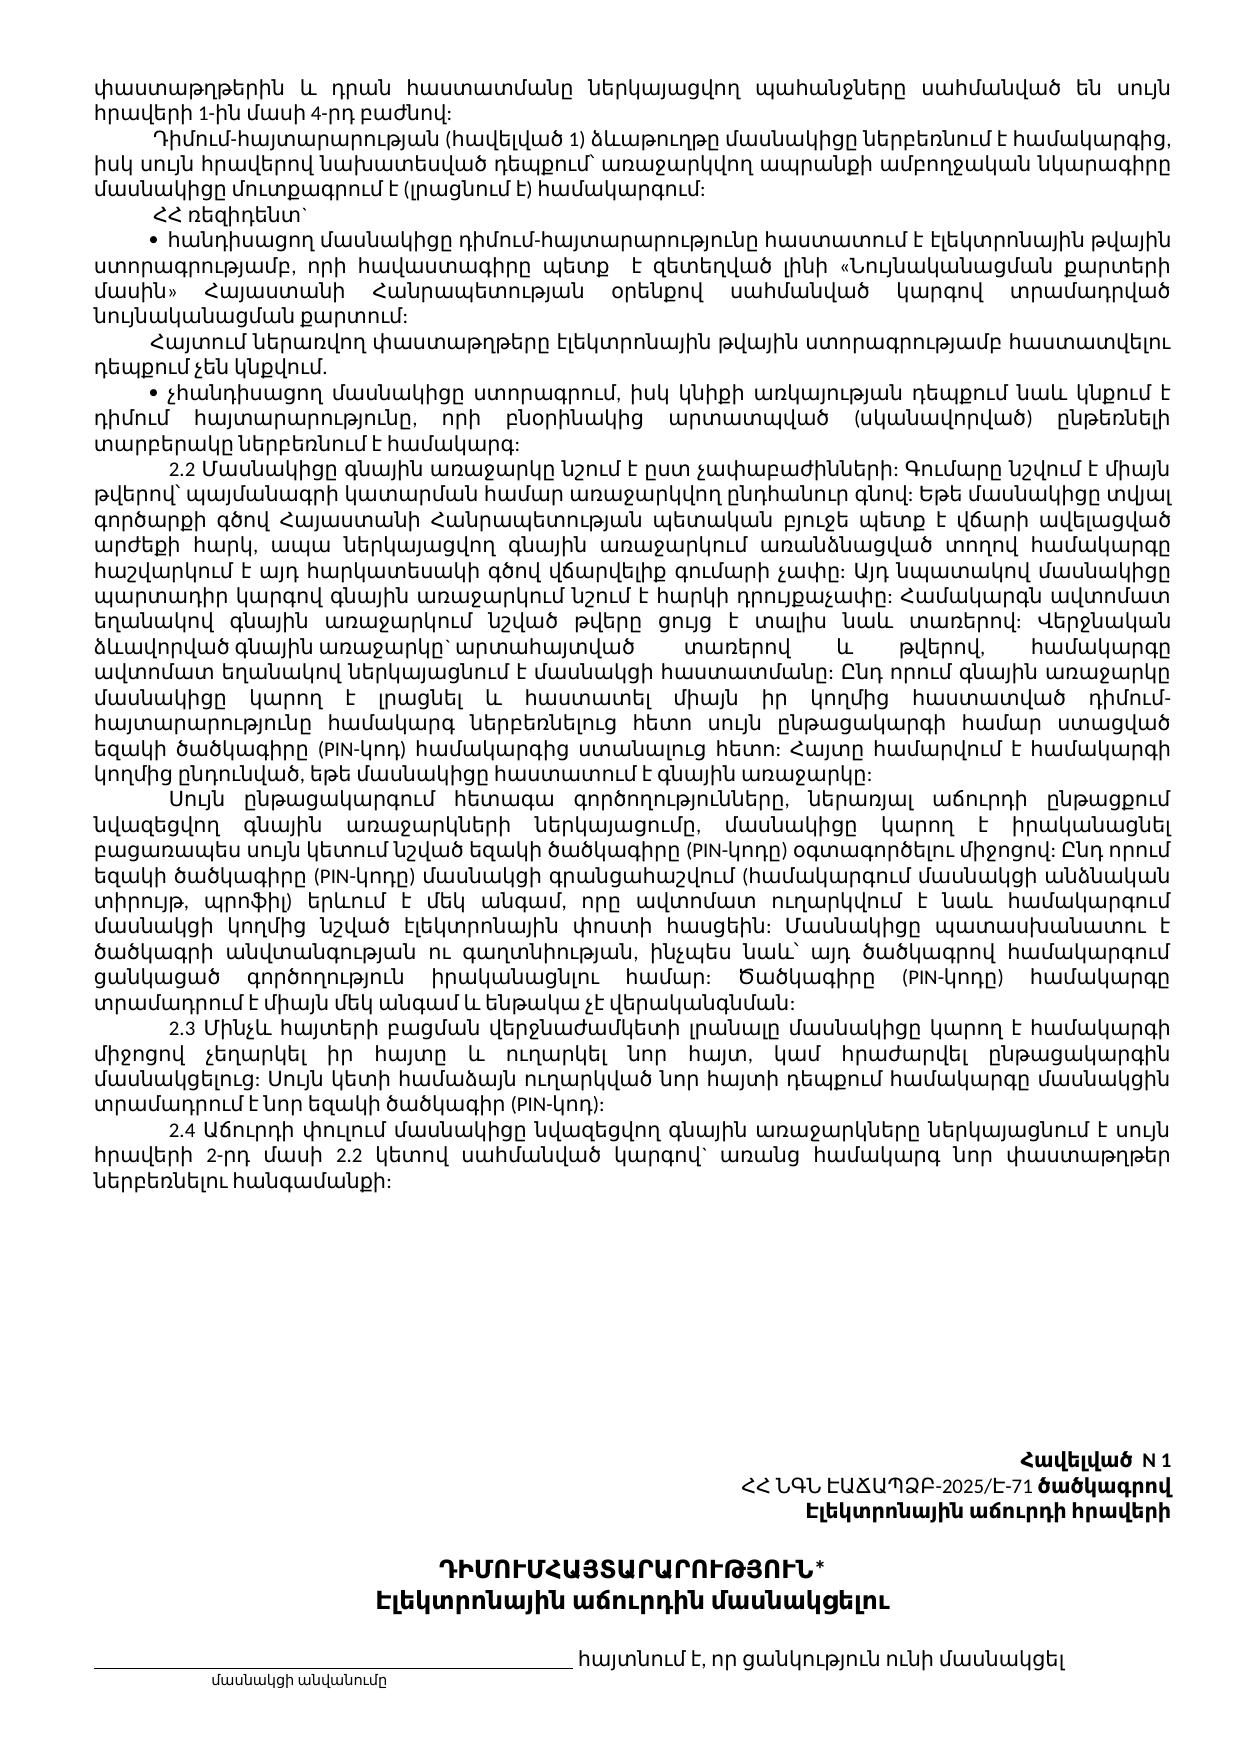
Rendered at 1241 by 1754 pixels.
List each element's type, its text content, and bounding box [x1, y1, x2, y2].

text 2.3 Մինչև հայտերի բացման վերջնաժամկետի լրանալը մասնակիցը կարող է համակարգի միջոցով չեղարկել իր հայտը և ուղարկել նոր հայտ, կամ հրաժարվել ընթացակարգին մասնակցելուց: Սույն կետի համաձայն ուղարկված նոր հայտի դեպքում համակարգը մասնակցին տրամադրում է նոր եզակի ծածկագիր (PIN-կոդ): [94, 1015, 1171, 1117]
text Սույն ընթացակարգում հետագա գործողությունները, ներառյալ աճուրդի ընթացքում նվազեցվող գնային առաջարկների ներկայացումը, մասնակիցը կարող է իրականացնել բացառապես սույն կետում նշված եզակի ծածկագիրը (PIN-կոդը) օգտագործելու միջոցով: Ընդ որում եզակի ծածկագիրը (PIN-կոդը) մասնակցի գրանցահաշվում (համակարգում մասնակցի անձնական տիրույթ, պրոֆիլ) երևում է մեկ անգամ, որը ավտոմատ ուղարկվում է նաև համակարգում մասնակցի կողմից նշված էլեկտրոնային փոստի հասցեին: Մասնակիցը պատասխանատու է ծածկագրի անվտանգության ու գաղտնիության, ինչպես նաև՝ այդ ծածկագրով համակարգում ցանկացած գործողություն իրականացնլու համար: Ծածկագիրը (PIN-կոդը) համակարգը տրամադրում է միայն մեկ անգամ և ենթակա չէ վերականգնման: [94, 787, 1171, 1015]
text ՀՀ ՆԳՆ ԷԱՃԱՊՁԲ-2025/Է-71 ծածկագրով [94, 1473, 1171, 1498]
text Հավելված N 1 [94, 1447, 1171, 1473]
text ՀՀ ռեզիդենտ` [94, 202, 1171, 227]
text 2.4 Աճուրդի փուլում մասնակիցը նվազեցվող գնային առաջարկները ներկայացնում է սույն հրավերի 2-րդ մասի 2.2 կետով սահմանված կարգով` առանց համակարգ նոր փաստաթղթեր ներբեռնելու հանգամանքի: [94, 1117, 1171, 1193]
subtitle Էլեկտրոնային աճուրդին մասնակցելու [94, 1585, 1171, 1615]
text մասնակցի անվանումը [94, 1671, 1171, 1702]
text 2.2 Մասնակիցը գնային առաջարկը նշում է ըստ չափաբաժինների: Գումարը նշվում է միայն թվերով՝ պայմանագրի կատարման համար առաջարկվող ընդհանուր գնով: Եթե մասնակիցը տվյալ գործարքի գծով Հայաստանի Հանրապետության պետական բյուջե պետք է վճարի ավելացված արժեքի հարկ, ապա ներկայացվող գնային առաջարկում առանձնացված տողով համակարգը հաշվարկում է այդ հարկատեսակի գծով վճարվելիք գումարի չափը: Այդ նպատակով մասնակիցը պարտադիր կարգով գնային առաջարկում նշում է հարկի դրույքաչափը: Համակարգն ավտոմատ եղանակով գնային առաջարկում նշված թվերը ցույց է տալիս նաև տառերով: Վերջնական ձևավորված գնային առաջարկը` արտահայտված տառերով և թվերով, համակարգը ավտոմատ եղանակով ներկայացնում է մասնակցի հաստատմանը: Ընդ որում գնային առաջարկը մասնակիցը կարող է լրացնել և հաստատել միայն իր կողմից հաստատված դիմում-հայտարարությունը համակարգ ներբեռնելուց հետո սույն ընթացակարգի համար ստացված եզակի ծածկագիրը (PIN-կոդ) համակարգից ստանալուց հետո: Հայտը համարվում է համակարգի կողմից ընդունված, եթե մասնակիցը հաստատում է գնային առաջարկը: [94, 456, 1171, 787]
list չհանդիսացող մասնակիցը ստորագրում, իսկ կնիքի առկայության դեպքում նաև կնքում է դիմում հայտարարությունը, որի բնօրինակից արտատպված (սկանավորված) ընթեռնելի տարբերակը ներբեռնում է համակարգ: [94, 380, 1171, 456]
text հայտնում է, որ ցանկություն ունի մասնակցել [94, 1646, 1171, 1671]
text Դիմում-հայտարարության (հավելված 1) ձևաթուղթը մասնակիցը ներբեռնում է համակարգից, իսկ սույն հրավերով նախատեսված դեպքում՝ առաջարկվող ապրանքի ամբողջական նկարագիրը մասնակիցը մուտքագրում է (լրացնում է) համակարգում: [94, 126, 1171, 202]
text Հայտում ներառվող փաստաթղթերը էլեկտրոնային թվային ստորագրությամբ հաստատվելու դեպքում չեն կնքվում. [94, 329, 1171, 380]
text ԴԻՄՈՒՄՀԱՅՏԱՐԱՐՈՒԹՅՈՒՆ* [94, 1554, 1171, 1585]
text Էլեկտրոնային աճուրդի հրավերի [94, 1498, 1171, 1524]
list հանդիսացող մասնակիցը դիմում-հայտարարությունը հաստատում է էլեկտրոնային թվային ստորագրությամբ, որի հավաստագիրը պետք է զետեղված լինի «Նույնականացման քարտերի մասին» Հայաստանի Հանրապետության օրենքով սահմանված կարգով տրամադրված նույնականացման քարտում: [94, 227, 1171, 329]
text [94, 75, 1171, 126]
